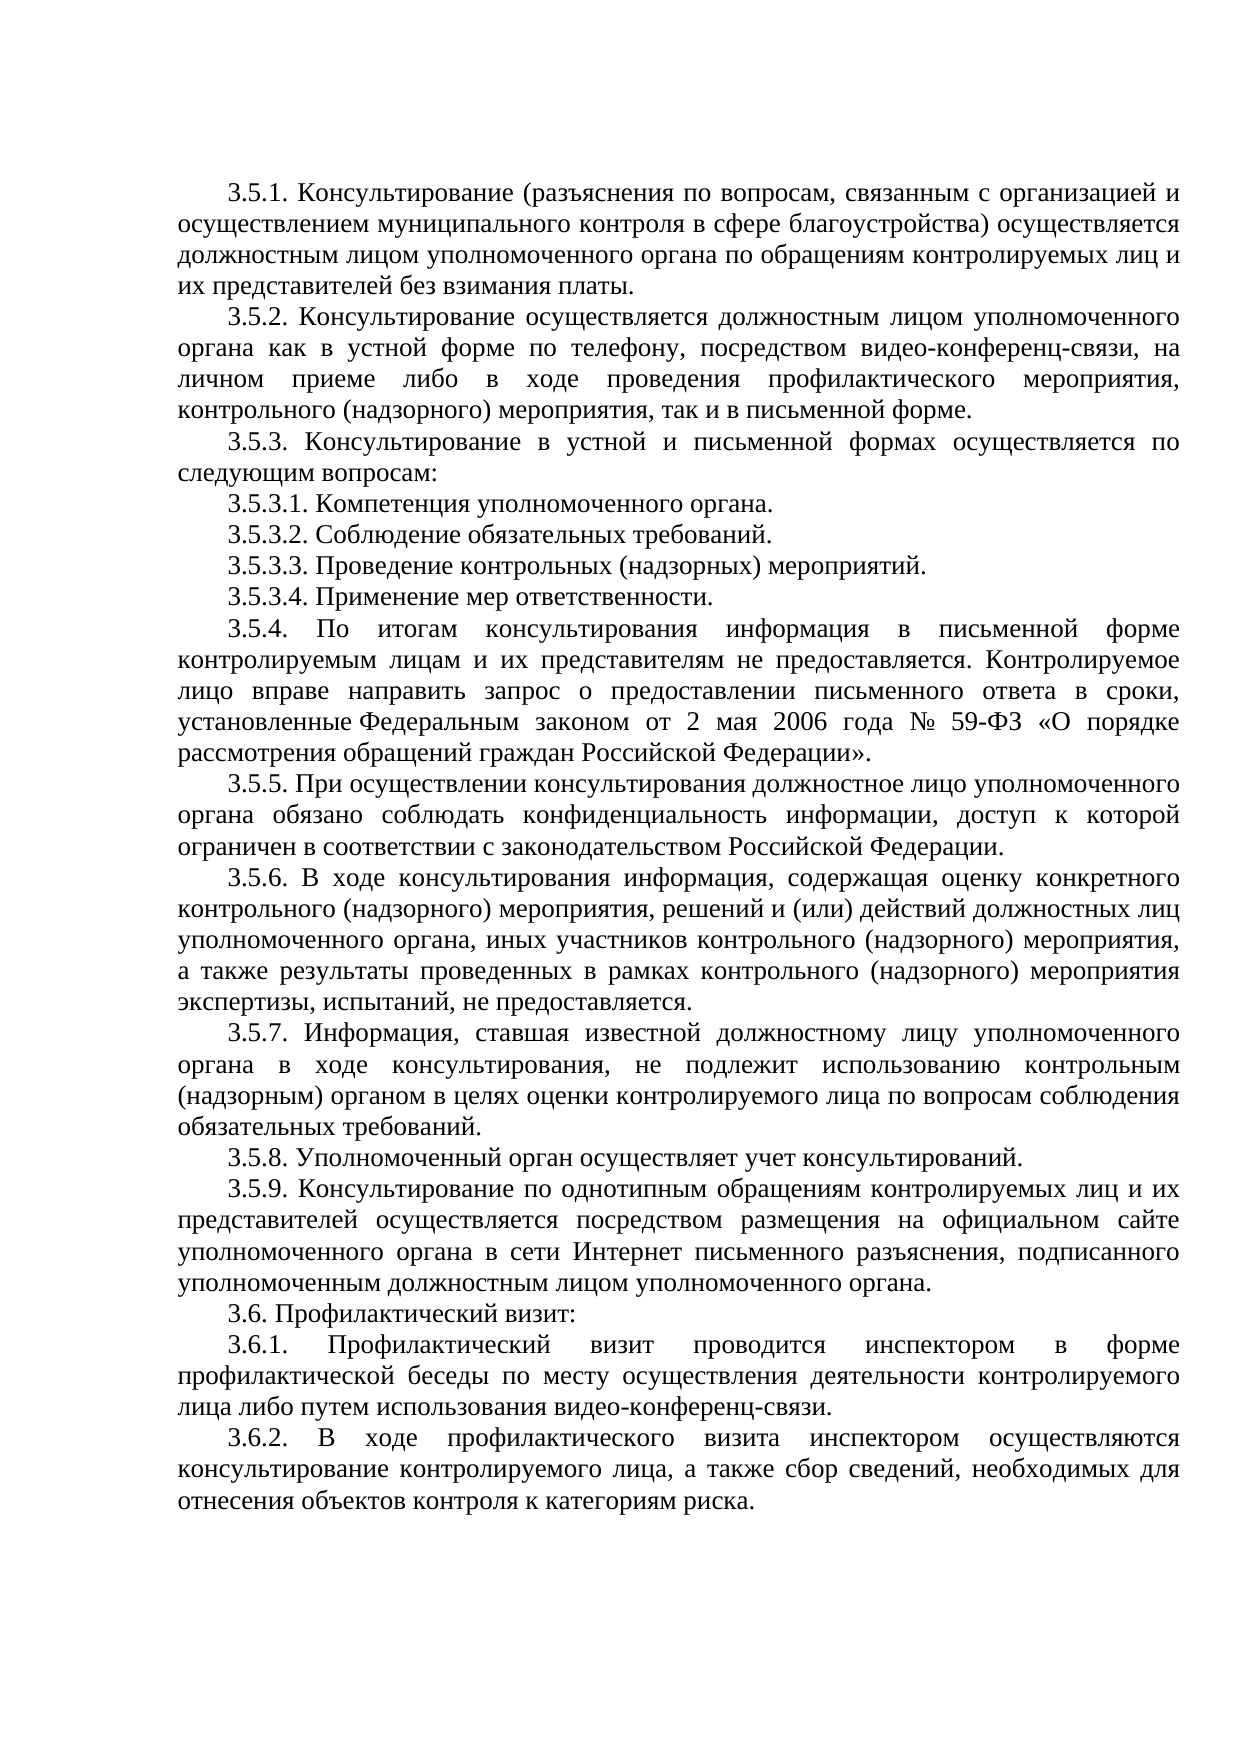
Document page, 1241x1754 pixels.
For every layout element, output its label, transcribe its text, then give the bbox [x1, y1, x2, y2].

text 3.5.6. В ходе консультирования информация, содержащая оценку конкретного контрольного (надзорного) мероприятия, решений и (или) действий должностных лиц уполномоченного органа, иных участников контрольного (надзорного) мероприятия, а также результаты проведенных в рамках контрольного (надзорного) мероприятия экспертизы, испытаний, не предоставляется. [177, 861, 1181, 1017]
text 3.6. Профилактический визит: [177, 1297, 1181, 1328]
text 3.5.3.1. Компетенция уполномоченного органа. [177, 487, 1181, 518]
text 3.5.2. Консультирование осуществляется должностным лицом уполномоченного органа как в устной форме по телефону, посредством видео-конференц-связи, на личном приеме либо в ходе проведения профилактического мероприятия, контрольного (надзорного) мероприятия, так и в письменной форме. [177, 300, 1181, 425]
text 3.5.3. Консультирование в устной и письменной формах осуществляется по следующим вопросам: [177, 425, 1181, 487]
text 3.6.1. Профилактический визит проводится инспектором в форме профилактической беседы по месту осуществления деятельности контролируемого лица либо путем использования видео-конференц-связи. [177, 1328, 1181, 1421]
text 3.5.5. При осуществлении консультирования должностное лицо уполномоченного органа обязано соблюдать конфиденциальность информации, доступ к которой ограничен в соответствии с законодательством Российской Федерации. [177, 767, 1181, 861]
text 3.5.3.4. Применение мер ответственности. [177, 581, 1181, 612]
text 3.5.1. Консультирование (разъяснения по вопросам, связанным с организацией и осуществлением муниципального контроля в сфере благоустройства) осуществляется должностным лицом уполномоченного органа по обращениям контролируемых лиц и их представителей без взимания платы. [177, 176, 1181, 300]
text 3.5.3.2. Соблюдение обязательных требований. [177, 518, 1181, 549]
text 3.5.4. По итогам консультирования информация в письменной форме контролируемым лицам и их представителям не предоставляется. Контролируемое лицо вправе направить запрос о предоставлении письменного ответа в сроки, установленные Федеральным законом от 2 мая 2006 года № 59-ФЗ «О порядке рассмотрения обращений граждан Российской Федерации». [177, 612, 1181, 767]
text 3.5.7. Информация, ставшая известной должностному лицу уполномоченного органа в ходе консультирования, не подлежит использованию контрольным (надзорным) органом в целях оценки контролируемого лица по вопросам соблюдения обязательных требований. [177, 1017, 1181, 1141]
text 3.5.3.3. Проведение контрольных (надзорных) мероприятий. [177, 549, 1181, 581]
text 3.5.8. Уполномоченный орган осуществляет учет консультирований. [177, 1141, 1181, 1172]
text 3.5.9. Консультирование по однотипным обращениям контролируемых лиц и их представителей осуществляется посредством размещения на официальном сайте уполномоченного органа в сети Интернет письменного разъяснения, подписанного уполномоченным должностным лицом уполномоченного органа. [177, 1172, 1181, 1297]
text 3.6.2. В ходе профилактического визита инспектором осуществляются консультирование контролируемого лица, а также сбор сведений, необходимых для отнесения объектов контроля к категориям риска. [177, 1421, 1181, 1515]
